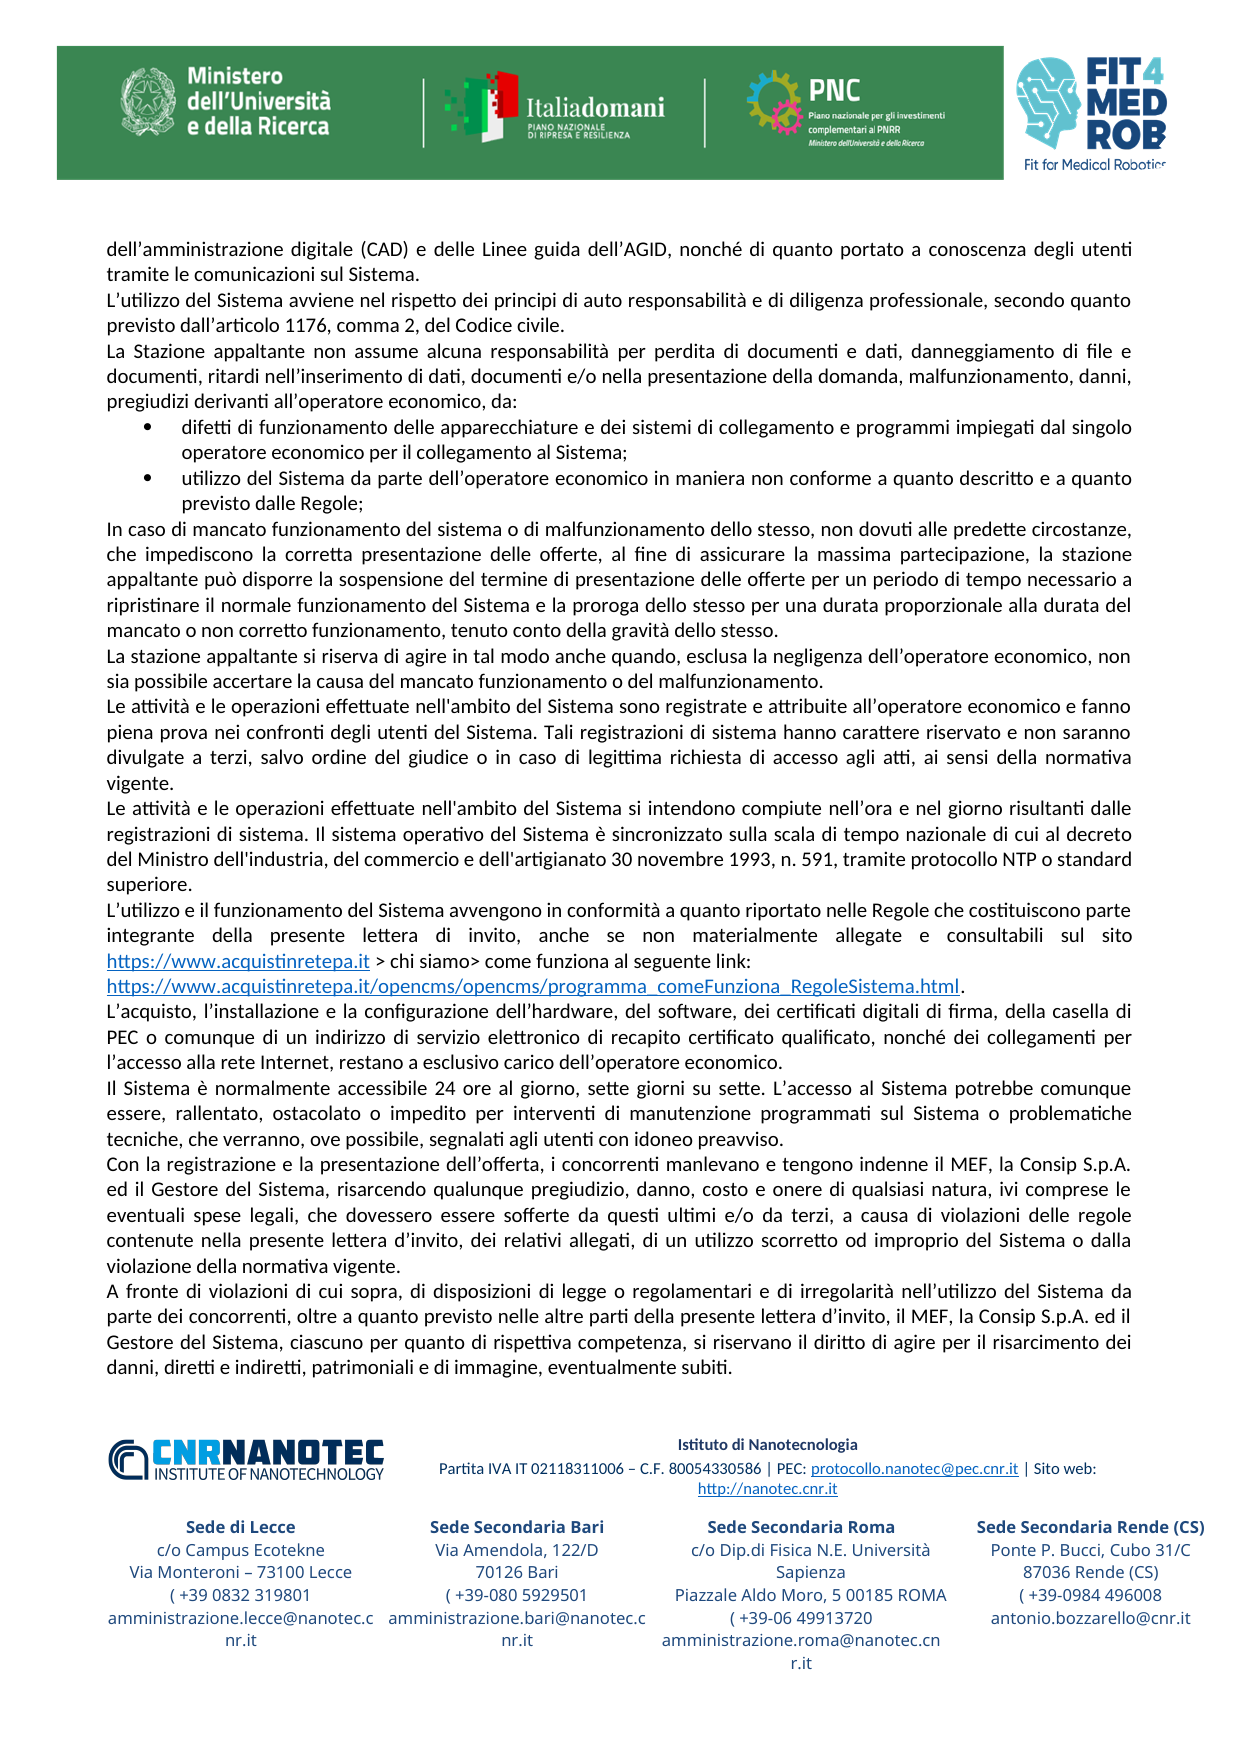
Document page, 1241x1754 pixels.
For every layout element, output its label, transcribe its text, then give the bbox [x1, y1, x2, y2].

text Il Sistema è normalmente accessibile 24 ore al giorno, sette giorni su sette. L’accesso al Sistema potrebbe comunque essere, rallentato, ostacolato o impedito per interventi di manutenzione programmati sul Sistema o problematiche tecniche, che verranno, ove possibile, segnalati agli utenti con idoneo preavviso. [106, 1075, 1134, 1151]
text Le attività e le operazioni effettuate nell'ambito del Sistema si intendono compiute nell’ora e nel giorno risultanti dalle registrazioni di sistema. Il sistema operativo del Sistema è sincronizzato sulla scala di tempo nazionale di cui al decreto del Ministro dell'industria, del commercio e dell'artigianato 30 novembre 1993, n. 591, tramite protocollo NTP o standard superiore. [106, 795, 1134, 897]
text L’utilizzo del Sistema avviene nel rispetto dei principi di auto responsabilità e di diligenza professionale, secondo quanto previsto dall’articolo 1176, comma 2, del Codice civile. [106, 287, 1134, 338]
text A fronte di violazioni di cui sopra, di disposizioni di legge o regolamentari e di irregolarità nell’utilizzo del Sistema da parte dei concorrenti, oltre a quanto previsto nelle altre parti della presente lettera d’invito, il MEF, la Consip S.p.A. ed il Gestore del Sistema, ciascuno per quanto di rispettiva competenza, si riservano il diritto di agire per il risarcimento dei danni, diretti e indiretti, patrimoniali e di immagine, eventualmente subiti. [106, 1278, 1134, 1380]
text L’acquisto, l’installazione e la configurazione dell’hardware, del software, dei certificati digitali di firma, della casella di PEC o comunque di un indirizzo di servizio elettronico di recapito certificato qualificato, nonché dei collegamenti per l’accesso alla rete Internet, restano a esclusivo carico dell’operatore economico. [106, 999, 1134, 1075]
picture [106, 1432, 392, 1480]
list utilizzo del Sistema da parte dell’operatore economico in maniera non conforme a quanto descritto e a quanto previsto dalle Regole; [144, 465, 1134, 516]
text La Stazione appaltante non assume alcuna responsabilità per perdita di documenti e dati, danneggiamento di file e documenti, ritardi nell’inserimento di dati, documenti e/o nella presentazione della domanda, malfunzionamento, danni, pregiudizi derivanti all’operatore economico, da: [106, 338, 1134, 414]
text In caso di mancato funzionamento del sistema o di malfunzionamento dello stesso, non dovuti alle predette circostanze, che impediscono la corretta presentazione delle offerte, al fine di assicurare la massima partecipazione, la stazione appaltante può disporre la sospensione del termine di presentazione delle offerte per un periodo di tempo necessario a ripristinare il normale funzionamento del Sistema e la proroga dello stesso per una durata proporzionale alla durata del mancato o non corretto funzionamento, tenuto conto della gravità dello stesso. [106, 516, 1134, 643]
text La stazione appaltante si riserva di agire in tal modo anche quando, esclusa la negligenza dell’operatore economico, non sia possibile accertare la causa del mancato funzionamento o del malfunzionamento. [106, 643, 1134, 694]
list difetti di funzionamento delle apparecchiature e dei sistemi di collegamento e programmi impiegati dal singolo operatore economico per il collegamento al Sistema; [144, 414, 1134, 465]
text L’utilizzo e il funzionamento del Sistema avvengono in conformità a quanto riportato nelle Regole che costituiscono parte integrante della presente lettera di invito, anche se non materialmente allegate e consultabili sul sito https://www.acquistinretepa.it > chi siamo> come funziona al seguente link: [106, 897, 1134, 973]
text Con la registrazione e la presentazione dell’offerta, i concorrenti manlevano e tengono indenne il MEF, la Consip S.p.A. ed il Gestore del Sistema, risarcendo qualunque pregiudizio, danno, costo e onere di qualsiasi natura, ivi comprese le eventuali spese legali, che dovessero essere sofferte da questi ultimi e/o da terzi, a causa di violazioni delle regole contenute nella presente lettera d’invito, dei relativi allegati, di un utilizzo scorretto od improprio del Sistema o dalla violazione della normativa vigente. [106, 1151, 1134, 1278]
text https://www.acquistinretepa.it/opencms/opencms/programma_comeFunziona_RegoleSistema.html. [106, 973, 1134, 999]
text Le attività e le operazioni effettuate nell'ambito del Sistema sono registrate e attribuite all’operatore economico e fanno piena prova nei confronti degli utenti del Sistema. Tali registrazioni di sistema hanno carattere riservato e non saranno divulgate a terzi, salvo ordine del giudice o in caso di legittima richiesta di accesso agli atti, ai sensi della normativa vigente. [106, 694, 1134, 795]
